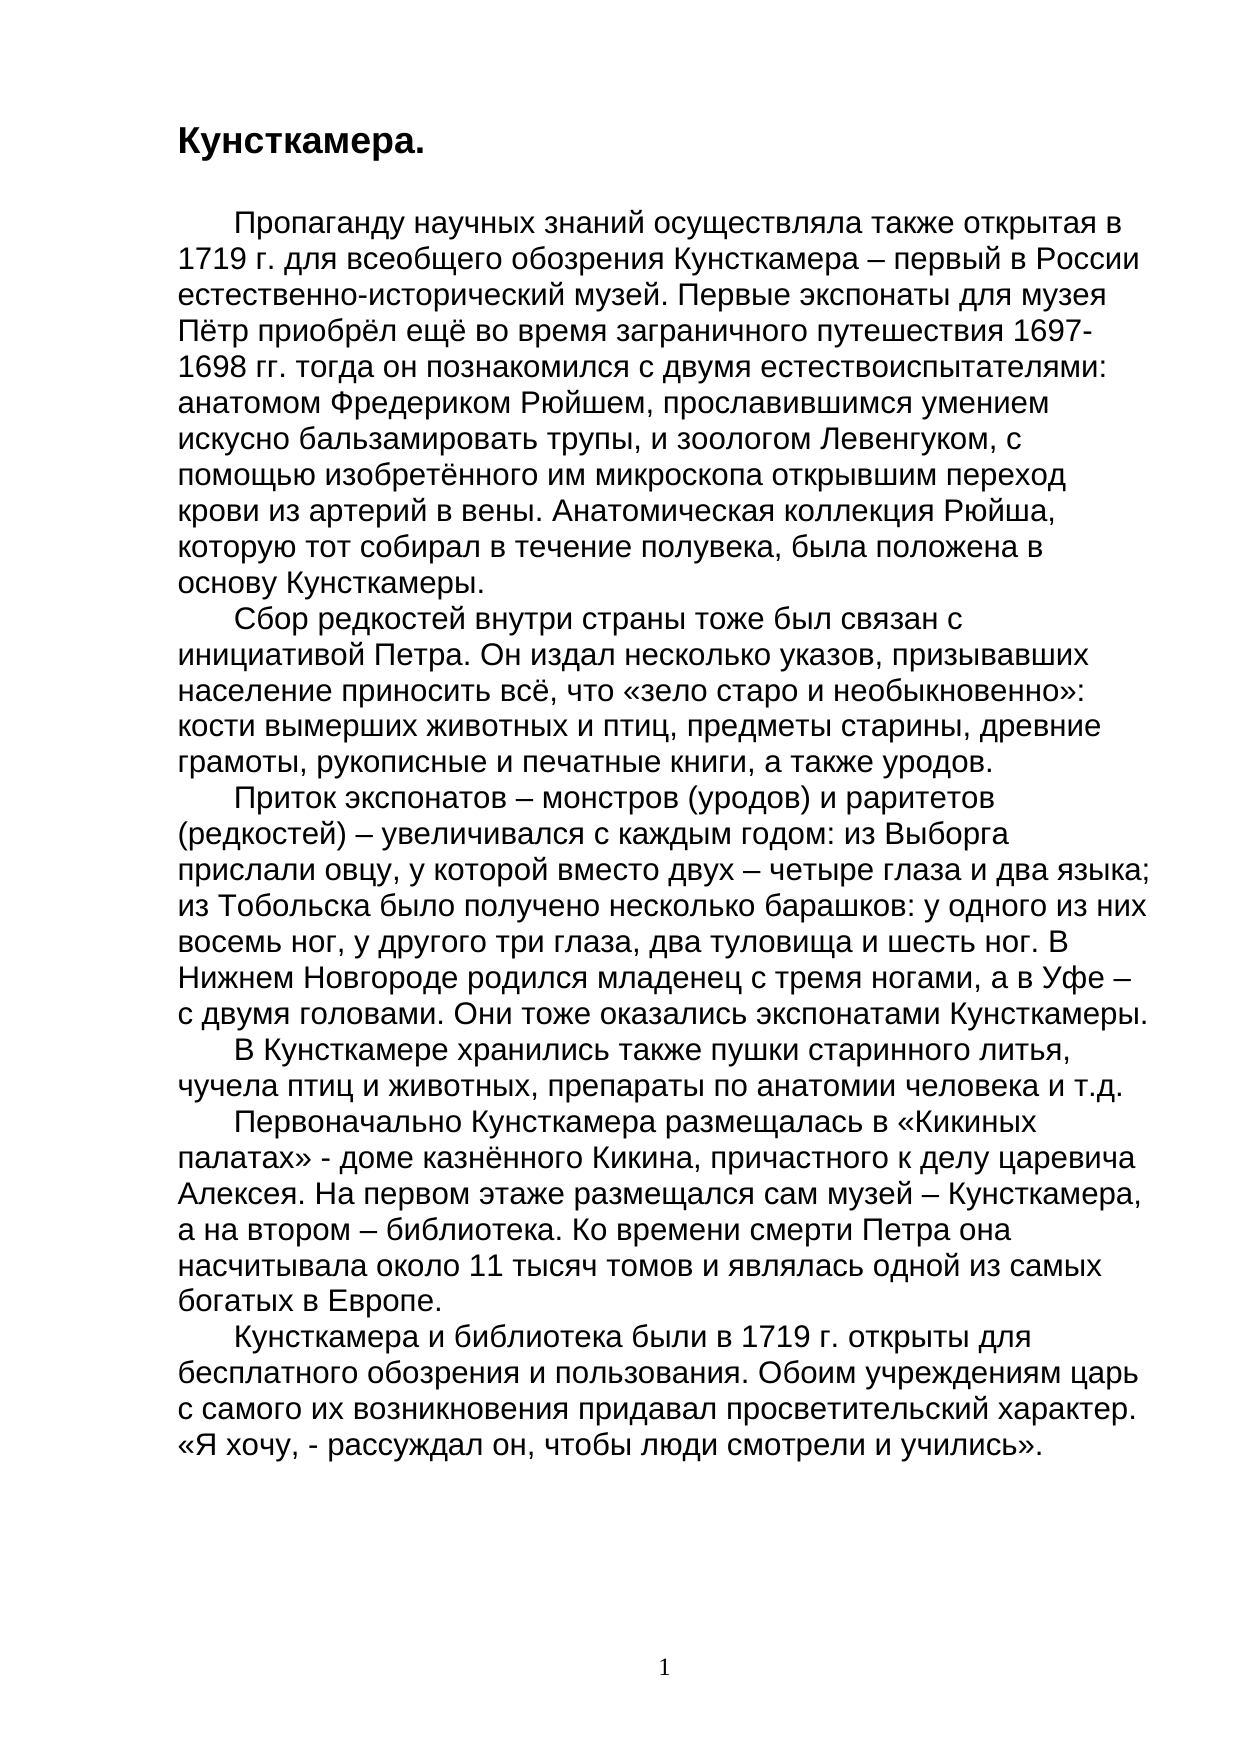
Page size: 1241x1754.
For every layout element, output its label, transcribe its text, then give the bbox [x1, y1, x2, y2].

text В Кунсткамере хранились также пушки старинного литья, чучела птиц и животных, препараты по анатомии человека и т.д. [177, 1031, 1152, 1103]
text Первоначально Кунсткамера размещалась в «Кикиных палатах» - доме казнённого Кикина, причастного к делу царевича Алексея. На первом этаже размещался сам музей – Кунсткамера, а на втором – библиотека. Ко времени смерти Петра она насчитывала около 11 тысяч томов и являлась одной из самых богатых в Европе. [177, 1103, 1152, 1318]
text Приток экспонатов – монстров (уродов) и раритетов (редкостей) – увеличивался с каждым годом: из Выборга прислали овцу, у которой вместо двух – четыре глаза и два языка; из Тобольска было получено несколько барашков: у одного из них восемь ног, у другого три глаза, два туловища и шесть ног. В Нижнем Новгороде родился младенец с тремя ногами, а в Уфе – с двумя головами. Они тоже оказались экспонатами Кунсткамеры. [177, 779, 1152, 1031]
text Кунсткамера и библиотека были в 1719 г. открыты для бесплатного обозрения и пользования. Обоим учреждениям царь с самого их возникновения придавал просветительский характер. «Я хочу, - рассуждал он, чтобы люди смотрели и учились». [177, 1318, 1152, 1462]
text Пропаганду научных знаний осуществляла также открытая в 1719 г. для всеобщего обозрения Кунсткамера – первый в России естественно-исторический музей. Первые экспонаты для музея Пётр приобрёл ещё во время заграничного путешествия 1697-1698 гг. тогда он познакомился с двумя естествоиспытателями: анатомом Фредериком Рюйшем, прославившимся умением искусно бальзамировать трупы, и зоологом Левенгуком, с помощью изобретённого им микроскопа открывшим переход крови из артерий в вены. Анатомическая коллекция Рюйша, которую тот собирал в течение полувека, была положена в основу Кунсткамеры. [177, 204, 1152, 600]
text Сбор редкостей внутри страны тоже был связан с инициативой Петра. Он издал несколько указов, призывавших население приносить всё, что «зело старо и необыкновенно»: кости вымерших животных и птиц, предметы старины, древние грамоты, рукописные и печатные книги, а также уродов. [177, 600, 1152, 779]
text Кунсткамера. [177, 118, 1152, 161]
